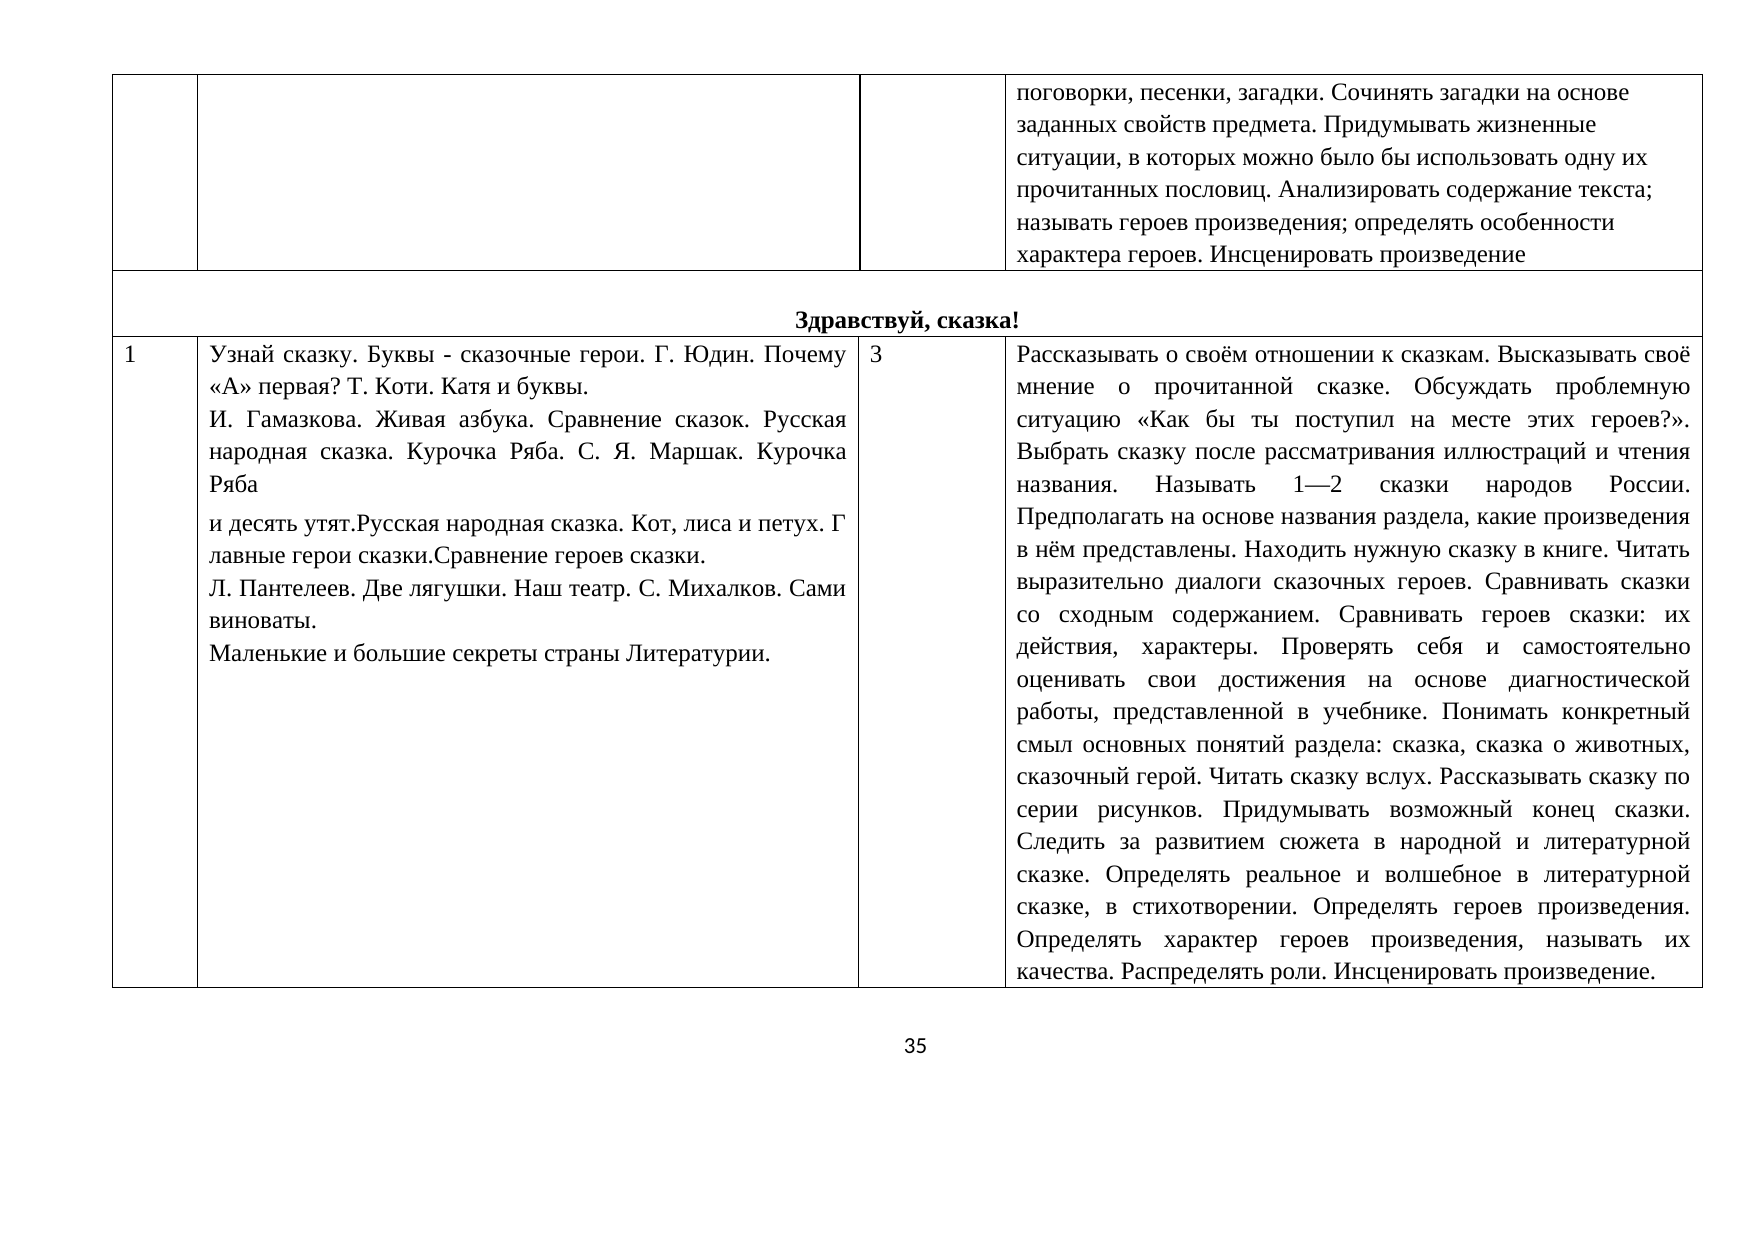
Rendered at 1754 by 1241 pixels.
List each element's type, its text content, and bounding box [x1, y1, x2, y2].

table_cell 1 [113, 337, 197, 987]
table_cell 3 [861, 75, 1005, 270]
table_cell 3 [859, 337, 1005, 987]
table_cell Здравствуй, сказка! [113, 271, 1702, 336]
table_cell Рассказывать о своём отношении к сказкам. Высказывать своё мнение о прочитанной сказке. Обсуждать проблемную ситуацию «Как бы ты поступил на месте этих героев?». Выбрать сказку после рассматривания иллюстраций и чтения названия. Называть 1—2 сказки народов России. Предполагать на основе названия раздела, какие произведения в нём представлены. Находить нужную сказку в книге. Читать выразительно диалоги сказочных героев. Сравнивать сказки со сходным содержанием. Сравнивать героев сказки: их действия, характеры. Проверять себя и самостоятельно оценивать свои достижения на основе диагностической работы, представленной в учебнике. Понимать конкретный смыл основных понятий раздела: сказка, сказка о животных, сказочный герой. Читать сказку вслух. Рассказывать сказку по серии рисунков. Придумывать возможный конец сказки. Следить за развитием сюжета в народной и литературной сказке. Определять реальное и волшебное в литературной сказке, в стихотворении. Определять героев произведения. Определять характер героев произведения, называть их качества. Распределять роли. Инсценировать произведение. [1006, 337, 1702, 987]
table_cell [198, 75, 859, 270]
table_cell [1006, 75, 1702, 270]
table_cell Узнай сказку. Буквы - сказочные герои. Г. Юдин. Почему «А» первая? Т. Коти. Катя и буквы. И. Гамазкова. Живая азбука. Сравнение сказок. Русская народная сказка. Курочка Ряба. С. Я. Маршак. Курочка Ряба и десять утят.Русская народная сказка. Кот, лиса и петух. Г лавные герои сказки.Сравнение героев сказки. Л. Пантелеев. Две лягушки. Наш театр. С. Михалков. Сами виноваты. Маленькие и большие секреты страны Литературии. [198, 337, 858, 987]
table_cell 1 [113, 75, 197, 270]
